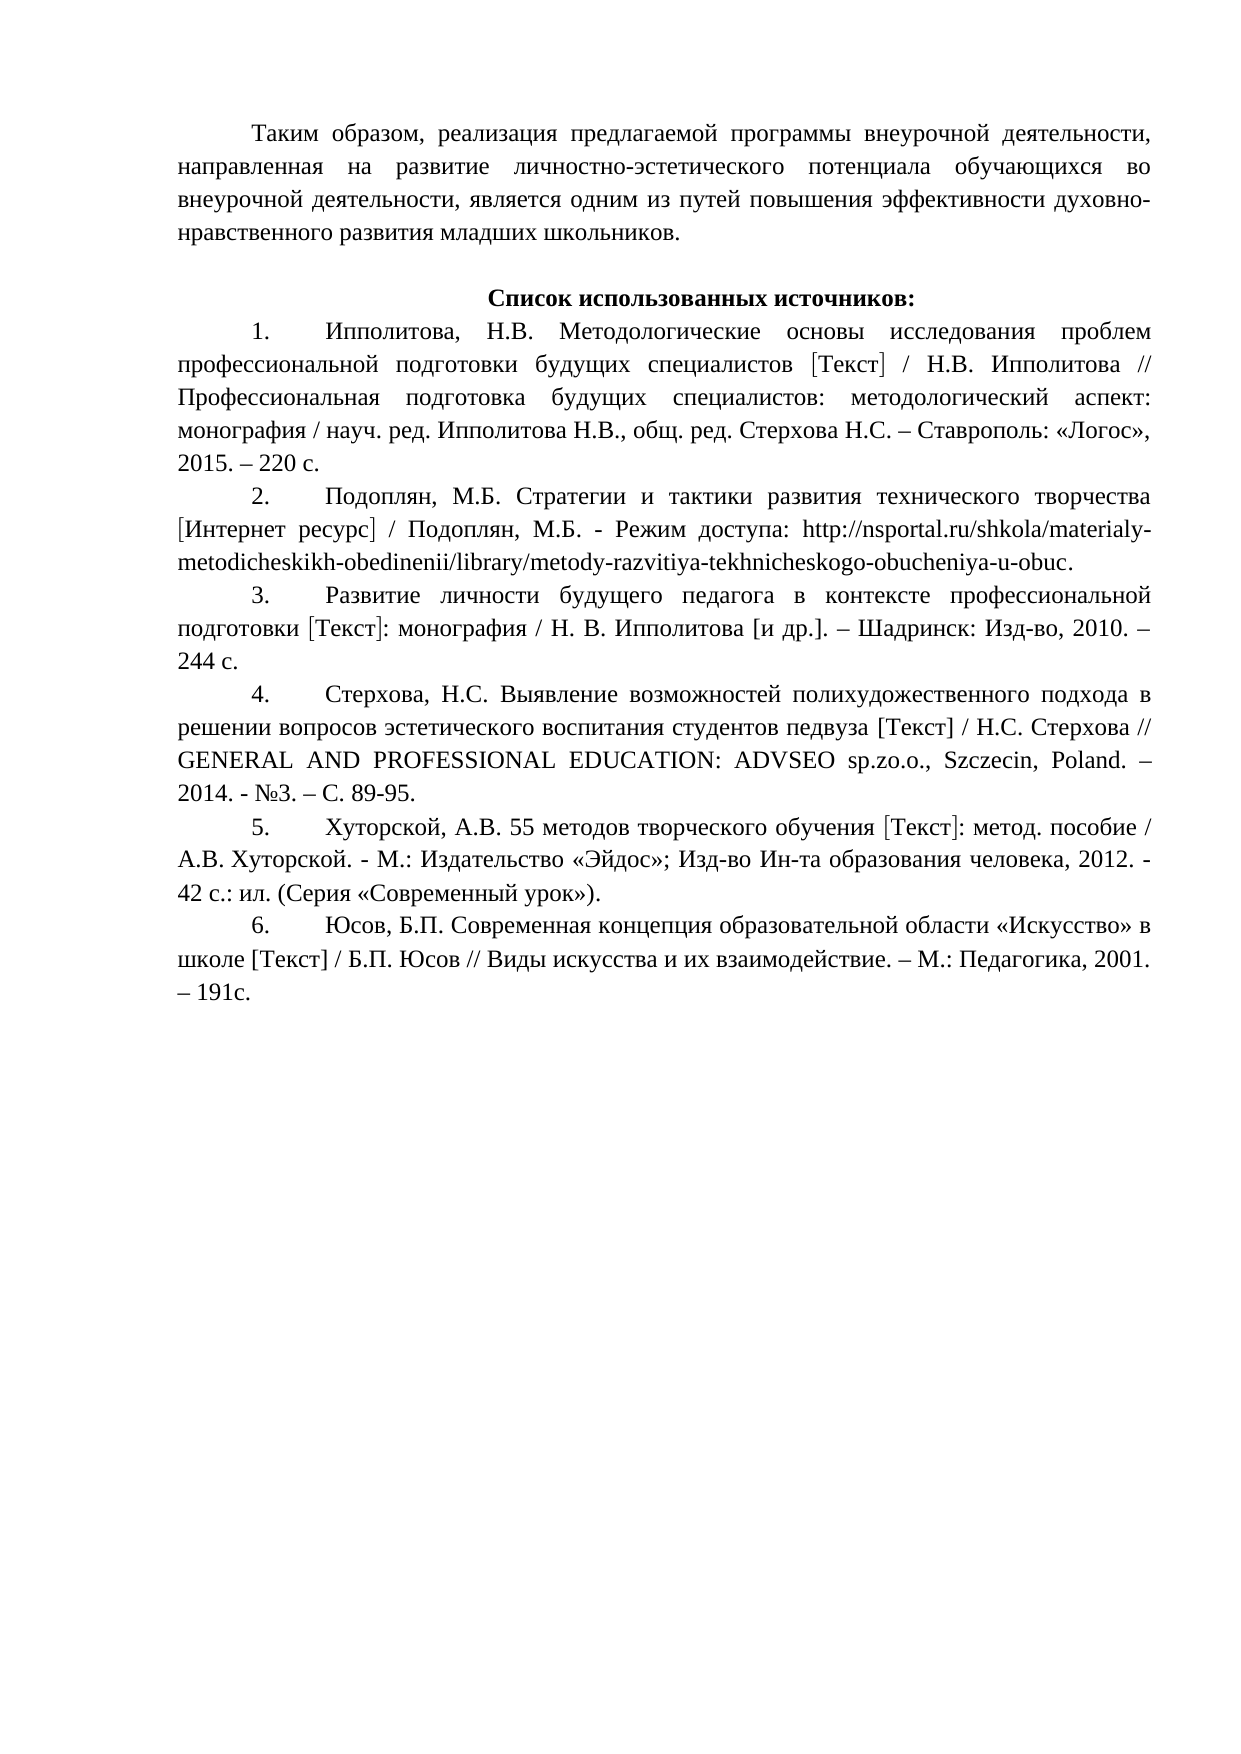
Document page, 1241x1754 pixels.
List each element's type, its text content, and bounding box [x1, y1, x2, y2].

list Развитие личности будущего педагога в контексте профессиональной подготовки Текст: монография / Н. В. Ипполитова [и др.]. – Шадринск: Изд-во, 2010. – 244 с. [177, 580, 1152, 675]
list Стерхова, Н.С. Выявление возможностей полихудожественного подхода в решении вопросов эстетического воспитания студентов педвуза [Текст] / Н.С. Стерхова // General and Professional Education: ADVSEO sp.zo.o., Szczecin, Poland. – 2014. - №3. – С. 89-95. [177, 679, 1152, 807]
list Ипполитова, Н.В. Методологические основы исследования проблем профессиональной подготовки будущих специалистов Текст / Н.В. Ипполитова // Профессиональная подготовка будущих специалистов: методологический аспект: монография / науч. ред. Ипполитова Н.В., общ. ред. Стерхова Н.С. – Ставрополь: «Логос», 2015. – 220 с. [177, 316, 1152, 477]
text Таким образом, реализация предлагаемой программы внеурочной деятельности, направленная на развитие личностно-эстетического потенциала обучающихся во внеурочной деятельности, является одним из путей повышения эффективности духовно-нравственного развития младших школьников. [177, 118, 1152, 246]
list Хуторской, А.В. 55 методов творческого обучения Текст: метод. пособие / А.В. Хуторской. - М.: Издательство «Эйдос»; Изд-во Ин-та образования человека, 2012. - 42 с.: ил. (Серия «Современный урок»). [177, 812, 1152, 906]
list Подоплян, М.Б. Стратегии и тактики развития технического творчества Интернет ресурс / Подоплян, М.Б. - Режим доступа: http://nsportal.ru/shkola/materialy-metodicheskikh-obedinenii/library/metody-razvitiya-tekhnicheskogo-obucheniya-u-obuc. [177, 481, 1152, 576]
list Юсов, Б.П. Современная концепция образовательной области «Искусство» в школе [Текст] / Б.П. Юсов // Виды искусства и их взаимодействие. – М.: Педагогика, 2001. – 191с. [177, 911, 1152, 1005]
text Список использованных источников: [177, 283, 1152, 312]
